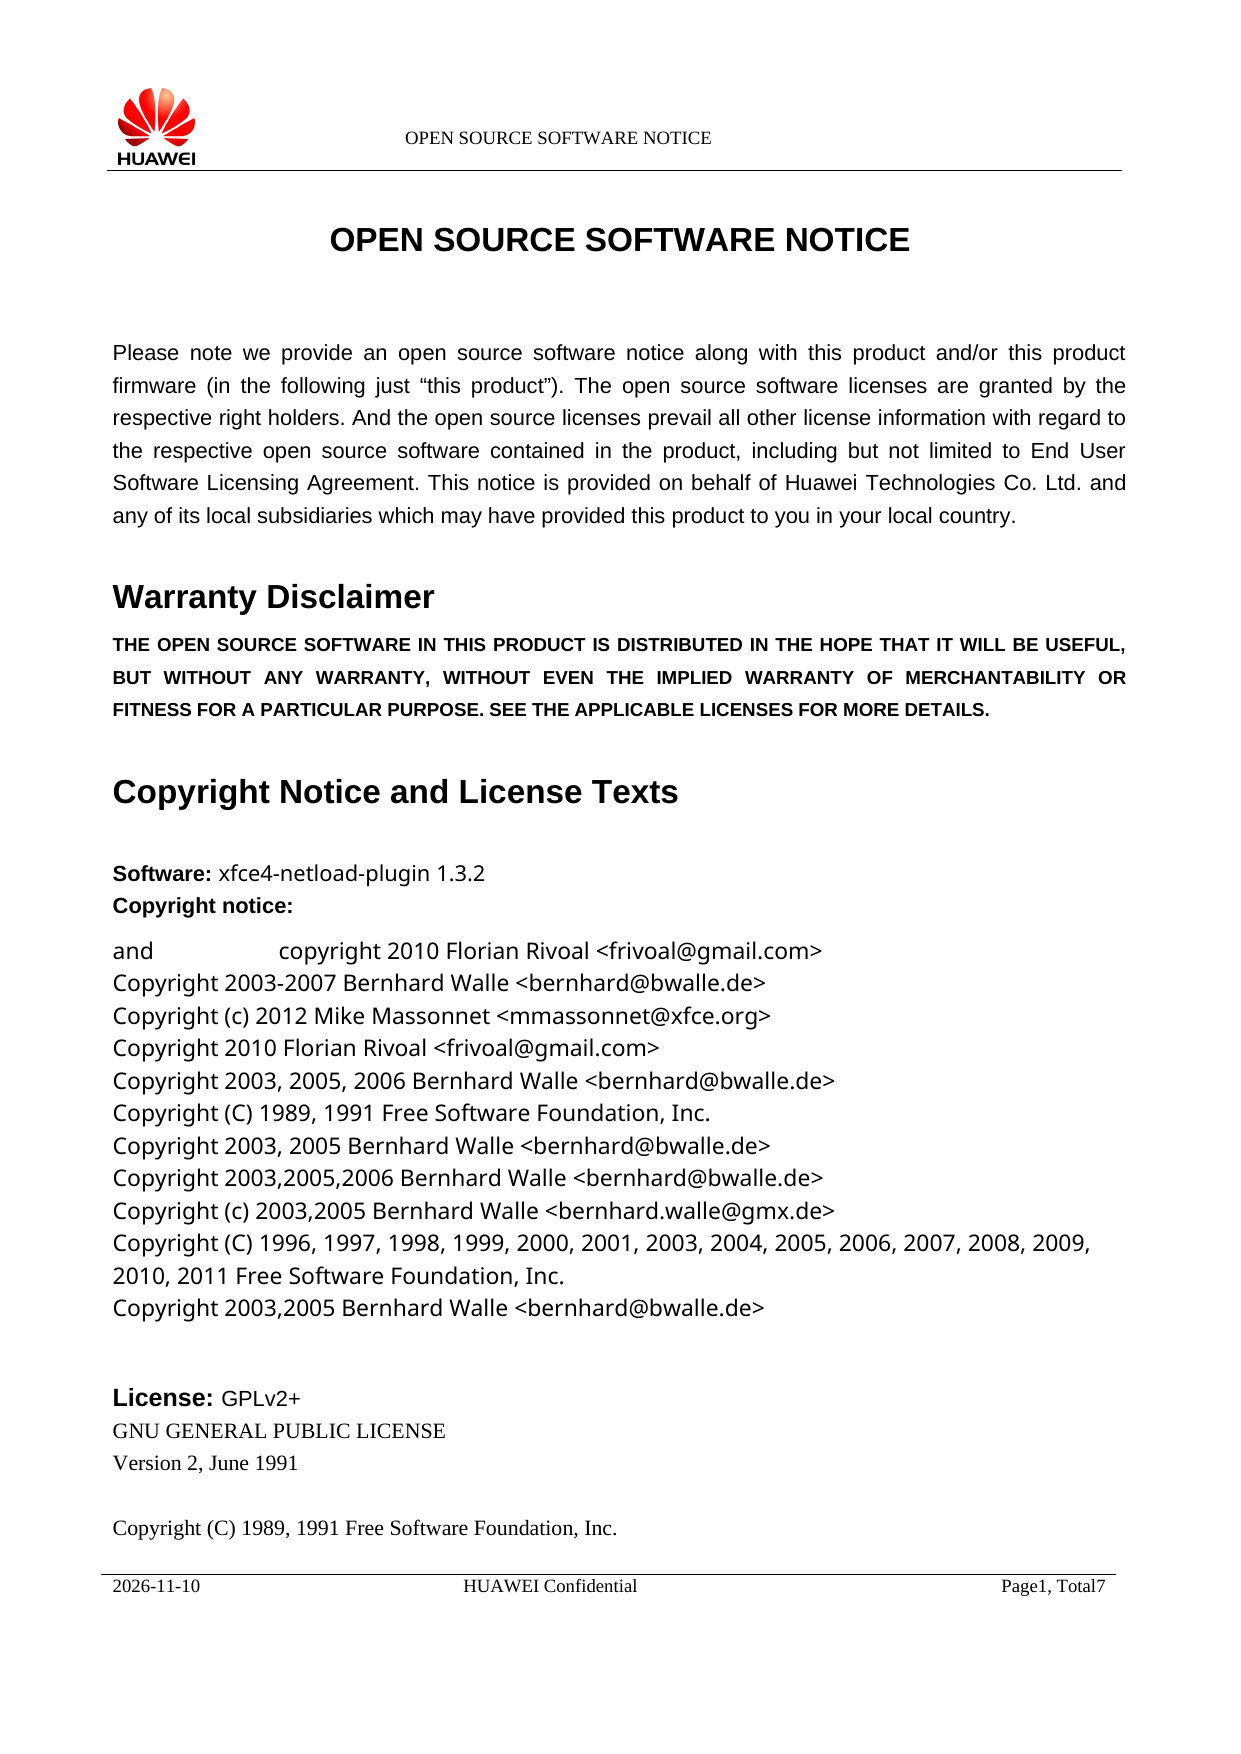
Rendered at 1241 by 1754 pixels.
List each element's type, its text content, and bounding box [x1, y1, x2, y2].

picture [118, 88, 195, 165]
text The open source software in this product is distributed in the hope that it will be useful, but WITHOUT ANY WARRANTY, without even the implied warranty of MERCHANTABILITY or FITNESS FOR A PARTICULAR PURPOSE. See the applicable licenses for more details. [112, 629, 1128, 726]
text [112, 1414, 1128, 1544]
text Please note we provide an open source software notice along with this product and/or this product firmware (in the following just “this product”). The open source software licenses are granted by the respective right holders. And the open source licenses prevail all other license information with regard to the respective open source software contained in the product, including but not limited to End User Software Licensing Agreement. This notice is provided on behalf of Huawei Technologies Co. Ltd. and any of its local subsidiaries which may have provided this product to you in your local country. [112, 336, 1128, 531]
text OPEN SOURCE SOFTWARE NOTICE [112, 206, 1128, 271]
text Copyright notice: [112, 889, 1128, 921]
text Warranty Disclaimer [112, 564, 1128, 629]
text and copyright 2010 Florian Rivoal <frivoal@gmail.com> Copyright 2003-2007 Bernhard Walle <bernhard@bwalle.de> Copyright (c) 2012 Mike Massonnet <mmassonnet@xfce.org> Copyright 2010 Florian Rivoal <frivoal@gmail.com> Copyright 2003, 2005, 2006 Bernhard Walle <bernhard@bwalle.de> Copyright (C) 1989, 1991 Free Software Foundation, Inc. Copyright 2003, 2005 Bernhard Walle <bernhard@bwalle.de> Copyright 2003,2005,2006 Bernhard Walle <bernhard@bwalle.de> Copyright (c) 2003,2005 Bernhard Walle <bernhard.walle@gmx.de> Copyright (C) 1996, 1997, 1998, 1999, 2000, 2001, 2003, 2004, 2005, 2006, 2007, 2008, 2009, 2010, 2011 Free Software Foundation, Inc. Copyright 2003,2005 Bernhard Walle <bernhard@bwalle.de> [112, 934, 1128, 1356]
text Copyright Notice and License Texts [112, 759, 1128, 824]
title Software: xfce4-netload-plugin 1.3.2 [112, 856, 1128, 889]
text License: GPLv2+ [112, 1381, 1128, 1414]
